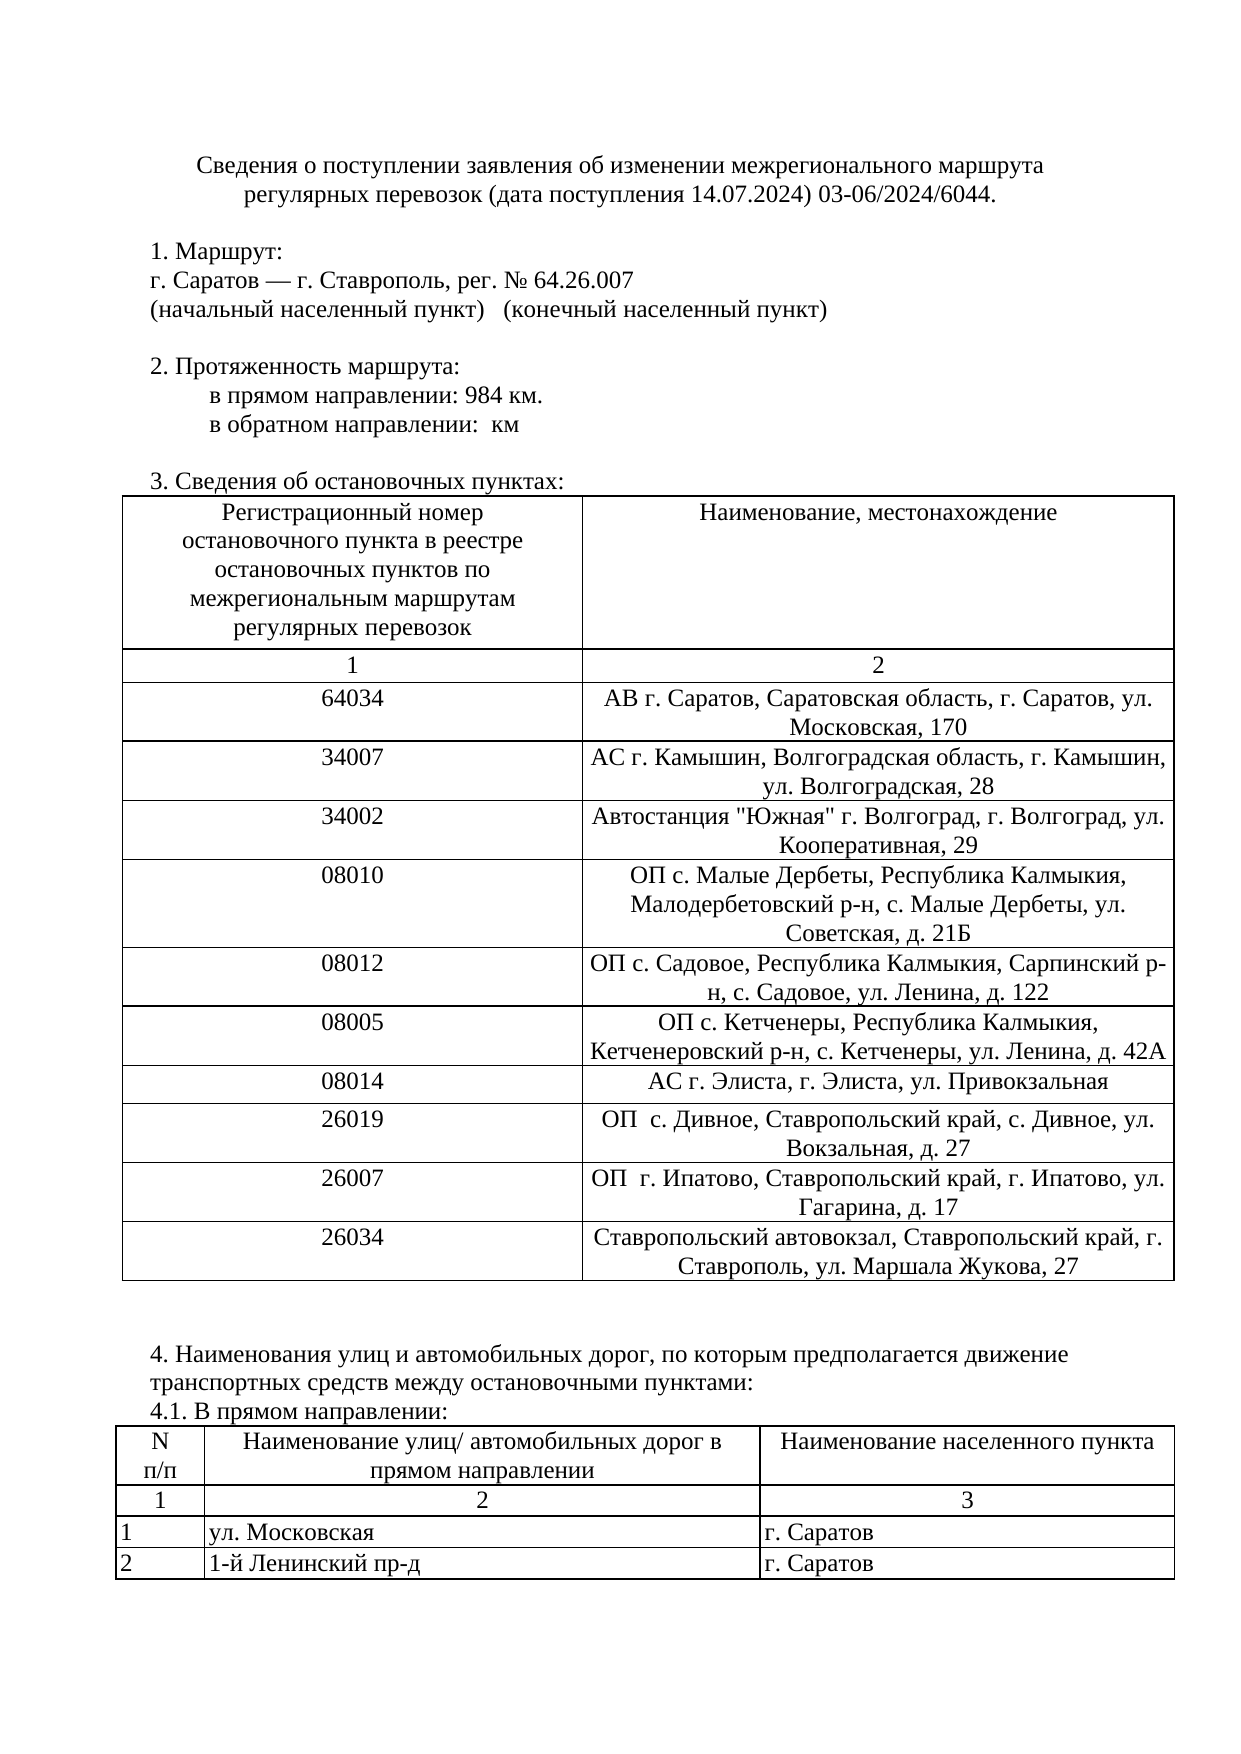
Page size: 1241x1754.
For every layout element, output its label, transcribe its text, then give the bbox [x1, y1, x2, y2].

table_cell 26034 [123, 1222, 582, 1279]
table_header Наименование населенного пункта [761, 1427, 1174, 1484]
table_cell АС г. Камышин, Волгоградская область, г. Камышин, ул. Волгоградская, 28 [583, 742, 1173, 799]
table_cell 34002 [123, 801, 582, 858]
text Сведения о поступлении заявления об изменении межрегионального маршрута регулярных перевозок (дата поступления 14.07.2024) 03-06/2024/6044. [150, 150, 1090, 207]
text 2. Протяженность маршрута: [150, 351, 1090, 380]
table_cell 08014 [123, 1066, 582, 1102]
table_cell ОП с. Садовое, Республика Калмыкия, Сарпинский р-н, с. Садовое, ул. Ленина, д. 122 [583, 948, 1173, 1005]
table_cell 1-й Ленинский пр-д [205, 1548, 759, 1578]
table_cell 2 [117, 1548, 204, 1578]
table_cell АС г. Элиста, г. Элиста, ул. Привокзальная [583, 1066, 1173, 1102]
table_header Наименование улиц/ автомобильных дорог в прямом направлении [205, 1427, 759, 1484]
text г. Саратов — г. Ставрополь, рег. № 64.26.007 [150, 265, 1090, 294]
table_cell 3 [761, 1486, 1174, 1515]
table_cell 1 [123, 650, 582, 681]
text 3. Сведения об остановочных пунктах: [150, 466, 1090, 495]
table_header Регистрационный номер остановочного пункта в реестре остановочных пунктов по межрегиональным маршрутам регулярных перевозок [123, 497, 582, 648]
table_cell 34007 [123, 742, 582, 799]
table_cell 08010 [123, 860, 582, 946]
text 1. Маршрут: [150, 236, 1090, 265]
table_cell ул. Московская [205, 1517, 759, 1547]
table_cell 08012 [123, 948, 582, 1005]
table_header N п/п [117, 1427, 204, 1484]
table_cell г. Саратов [761, 1548, 1174, 1578]
table_cell 26019 [123, 1104, 582, 1161]
text в прямом направлении: 984 км. [150, 380, 1090, 409]
table_cell 26007 [123, 1163, 582, 1221]
table_cell ОП г. Ипатово, Ставропольский край, г. Ипатово, ул. Гагарина, д. 17 [583, 1163, 1173, 1221]
text (начальный населенный пункт) (конечный населенный пункт) [150, 294, 1090, 322]
table_cell ОП с. Дивное, Ставропольский край, с. Дивное, ул. Вокзальная, д. 27 [583, 1104, 1173, 1161]
text 4.1. В прямом направлении: [150, 1396, 1090, 1425]
table_cell ОП с. Малые Дербеты, Республика Калмыкия, Малодербетовский р-н, с. Малые Дербеты, ул. Советская, д. 21Б [583, 860, 1173, 946]
table_cell 64034 [123, 683, 582, 740]
text 4. Наименования улиц и автомобильных дорог, по которым предполагается движение транспортных средств между остановочными пунктами: [150, 1339, 1090, 1396]
table_header Наименование, местонахождение [583, 497, 1173, 648]
table_cell Автостанция "Южная" г. Волгоград, г. Волгоград, ул. Кооперативная, 29 [583, 801, 1173, 858]
table_cell 1 [117, 1486, 204, 1515]
table_cell ОП с. Кетченеры, Республика Калмыкия, Кетченеровский р-н, с. Кетченеры, ул. Ленина, д. 42А [583, 1007, 1173, 1064]
table_cell 08005 [123, 1007, 582, 1064]
table_cell г. Саратов [761, 1517, 1174, 1547]
text в обратном направлении: км [150, 409, 1090, 437]
table_cell 1 [117, 1517, 204, 1547]
table_cell 2 [583, 650, 1173, 681]
table_cell 2 [205, 1486, 759, 1515]
table_cell АВ г. Саратов, Саратовская область, г. Саратов, ул. Московская, 170 [583, 683, 1173, 740]
table_cell Ставропольский автовокзал, Ставропольский край, г. Ставрополь, ул. Маршала Жукова, 27 [583, 1222, 1173, 1279]
